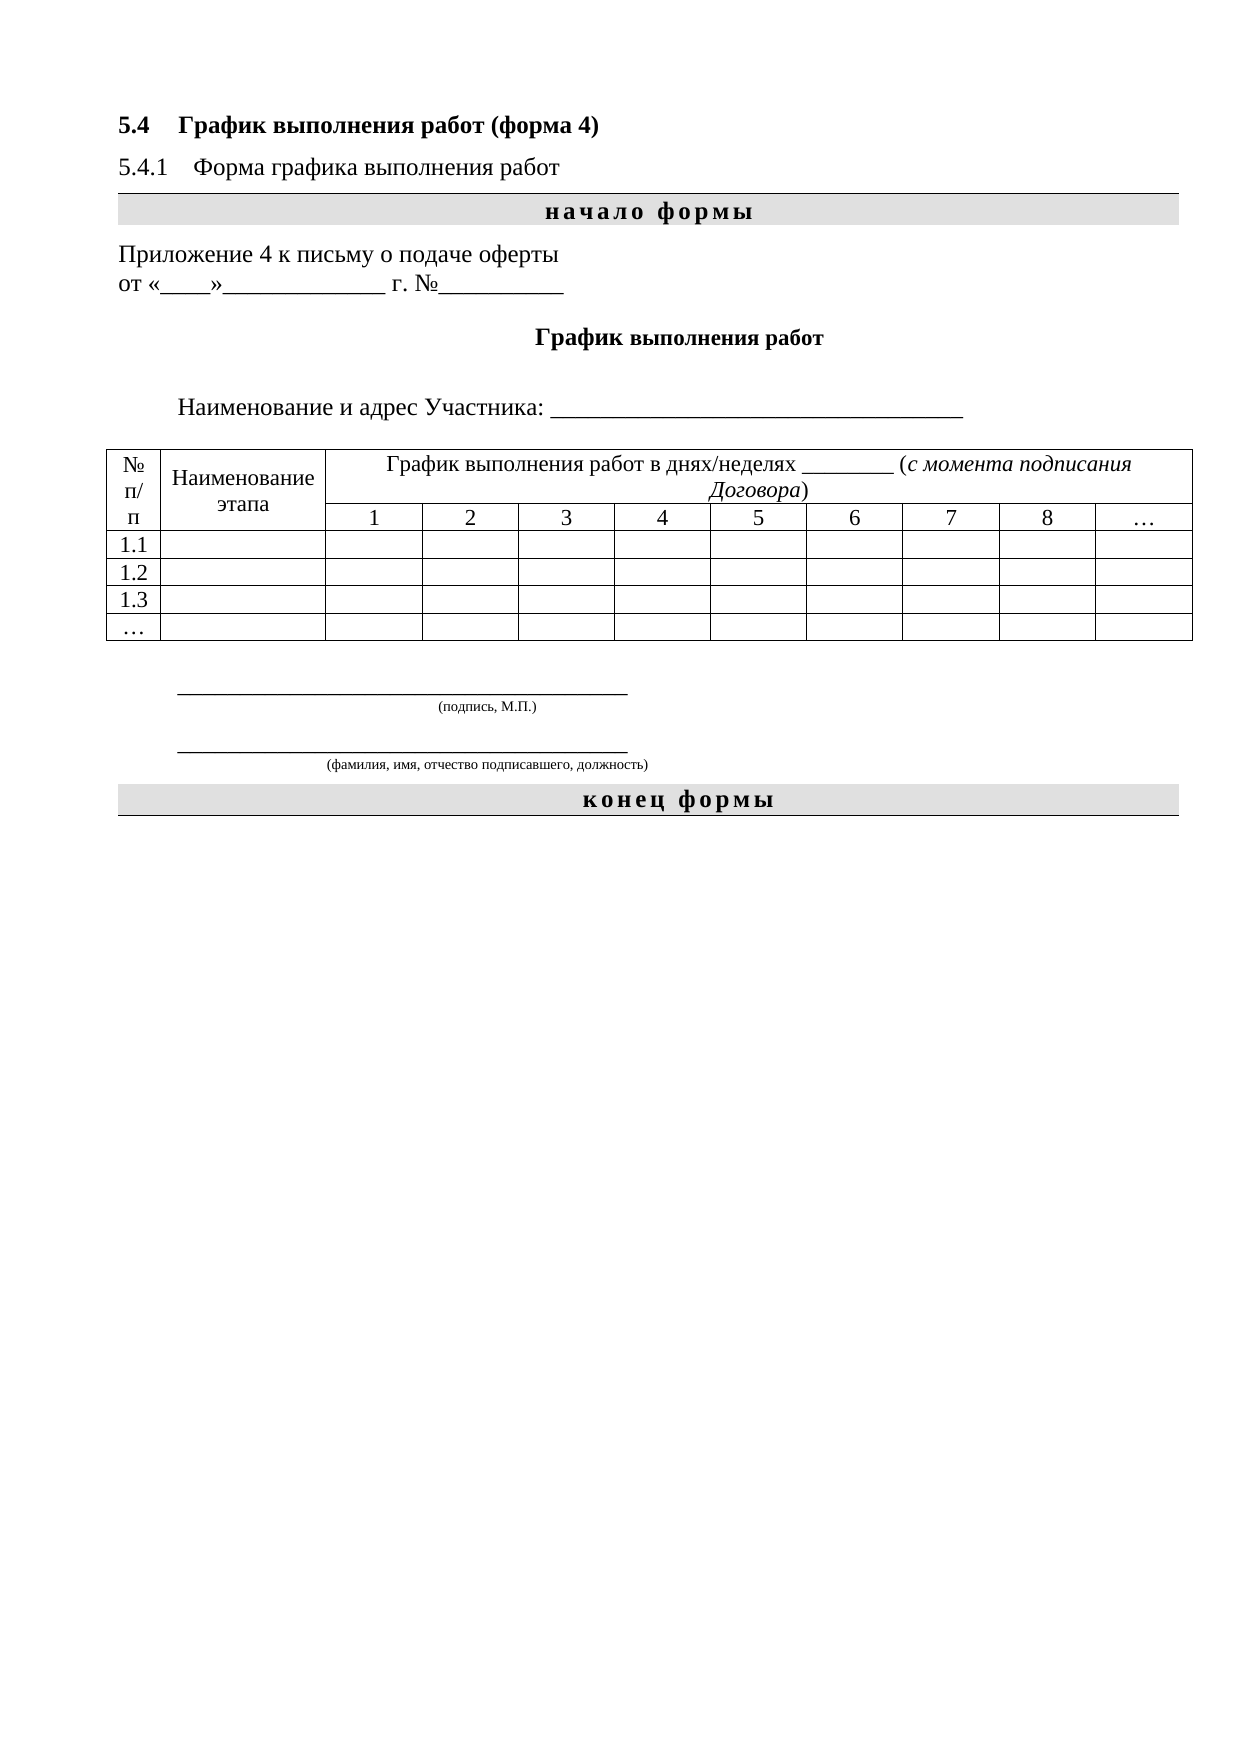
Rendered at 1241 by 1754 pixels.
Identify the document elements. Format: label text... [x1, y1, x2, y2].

subtitle График выполнения работ (форма 4) [118, 110, 1181, 139]
text конец формы [118, 784, 1179, 815]
table_cell [161, 531, 325, 558]
table_cell 1.1 [107, 531, 160, 558]
table_header График выполнения работ в днях/неделях ________ (с момента подписания Договора) [326, 450, 1192, 503]
table_cell [903, 559, 999, 585]
table_cell [711, 614, 806, 640]
table_cell [807, 559, 902, 585]
table_cell [1000, 559, 1095, 585]
table_cell [326, 614, 422, 640]
text ____________________________________ [118, 669, 1181, 698]
table_cell [519, 614, 614, 640]
table_cell [326, 559, 422, 585]
table_cell [711, 531, 806, 558]
table_cell 3 [519, 504, 614, 530]
table_cell [711, 586, 806, 612]
table_cell [615, 531, 710, 558]
table_cell [1096, 559, 1192, 585]
table_cell [903, 614, 999, 640]
text Наименование и адрес Участника: _________________________________ [118, 392, 1181, 420]
table_cell [519, 531, 614, 558]
text начало формы [118, 194, 1179, 225]
table_cell … [1096, 504, 1192, 530]
table_cell 7 [903, 504, 999, 530]
subtitle Форма графика выполнения работ [118, 152, 1181, 180]
table_cell [161, 586, 325, 612]
table_cell [423, 586, 518, 612]
table_cell [161, 559, 325, 585]
table_cell [423, 614, 518, 640]
table_cell [519, 586, 614, 612]
table_cell [519, 559, 614, 585]
text (подпись, М.П.) [118, 698, 797, 727]
table_cell 2 [423, 504, 518, 530]
table_cell [903, 531, 999, 558]
table_cell [615, 559, 710, 585]
table_cell 1.2 [107, 559, 160, 585]
text Приложение 4 к письму о подаче оферты от «____»_____________ г. №__________ [118, 239, 1181, 297]
table_cell [807, 614, 902, 640]
table_cell [615, 614, 710, 640]
table_cell 4 [615, 504, 710, 530]
table_cell [711, 559, 806, 585]
text ____________________________________ [118, 727, 1181, 756]
table_cell [1000, 531, 1095, 558]
table_cell [326, 531, 422, 558]
table_cell [1000, 586, 1095, 612]
table_cell [615, 586, 710, 612]
table_cell [807, 531, 902, 558]
table_cell [326, 586, 422, 612]
table_header Наименование этапа [161, 450, 325, 530]
table_cell [161, 614, 325, 640]
table_cell 5 [711, 504, 806, 530]
table_cell [1096, 614, 1192, 640]
table_cell … [107, 614, 160, 640]
table_header № п/п [107, 450, 160, 530]
text График выполнения работ [118, 322, 1181, 350]
table_cell 6 [807, 504, 902, 530]
table_cell 8 [1000, 504, 1095, 530]
table_cell 1.3 [107, 586, 160, 612]
text (фамилия, имя, отчество подписавшего, должность) [118, 756, 797, 784]
table_cell 1 [326, 504, 422, 530]
table_cell [1096, 586, 1192, 612]
table_cell [423, 559, 518, 585]
table_cell [807, 586, 902, 612]
table_cell [903, 586, 999, 612]
table_cell [423, 531, 518, 558]
table_cell [1000, 614, 1095, 640]
table_cell [1096, 531, 1192, 558]
